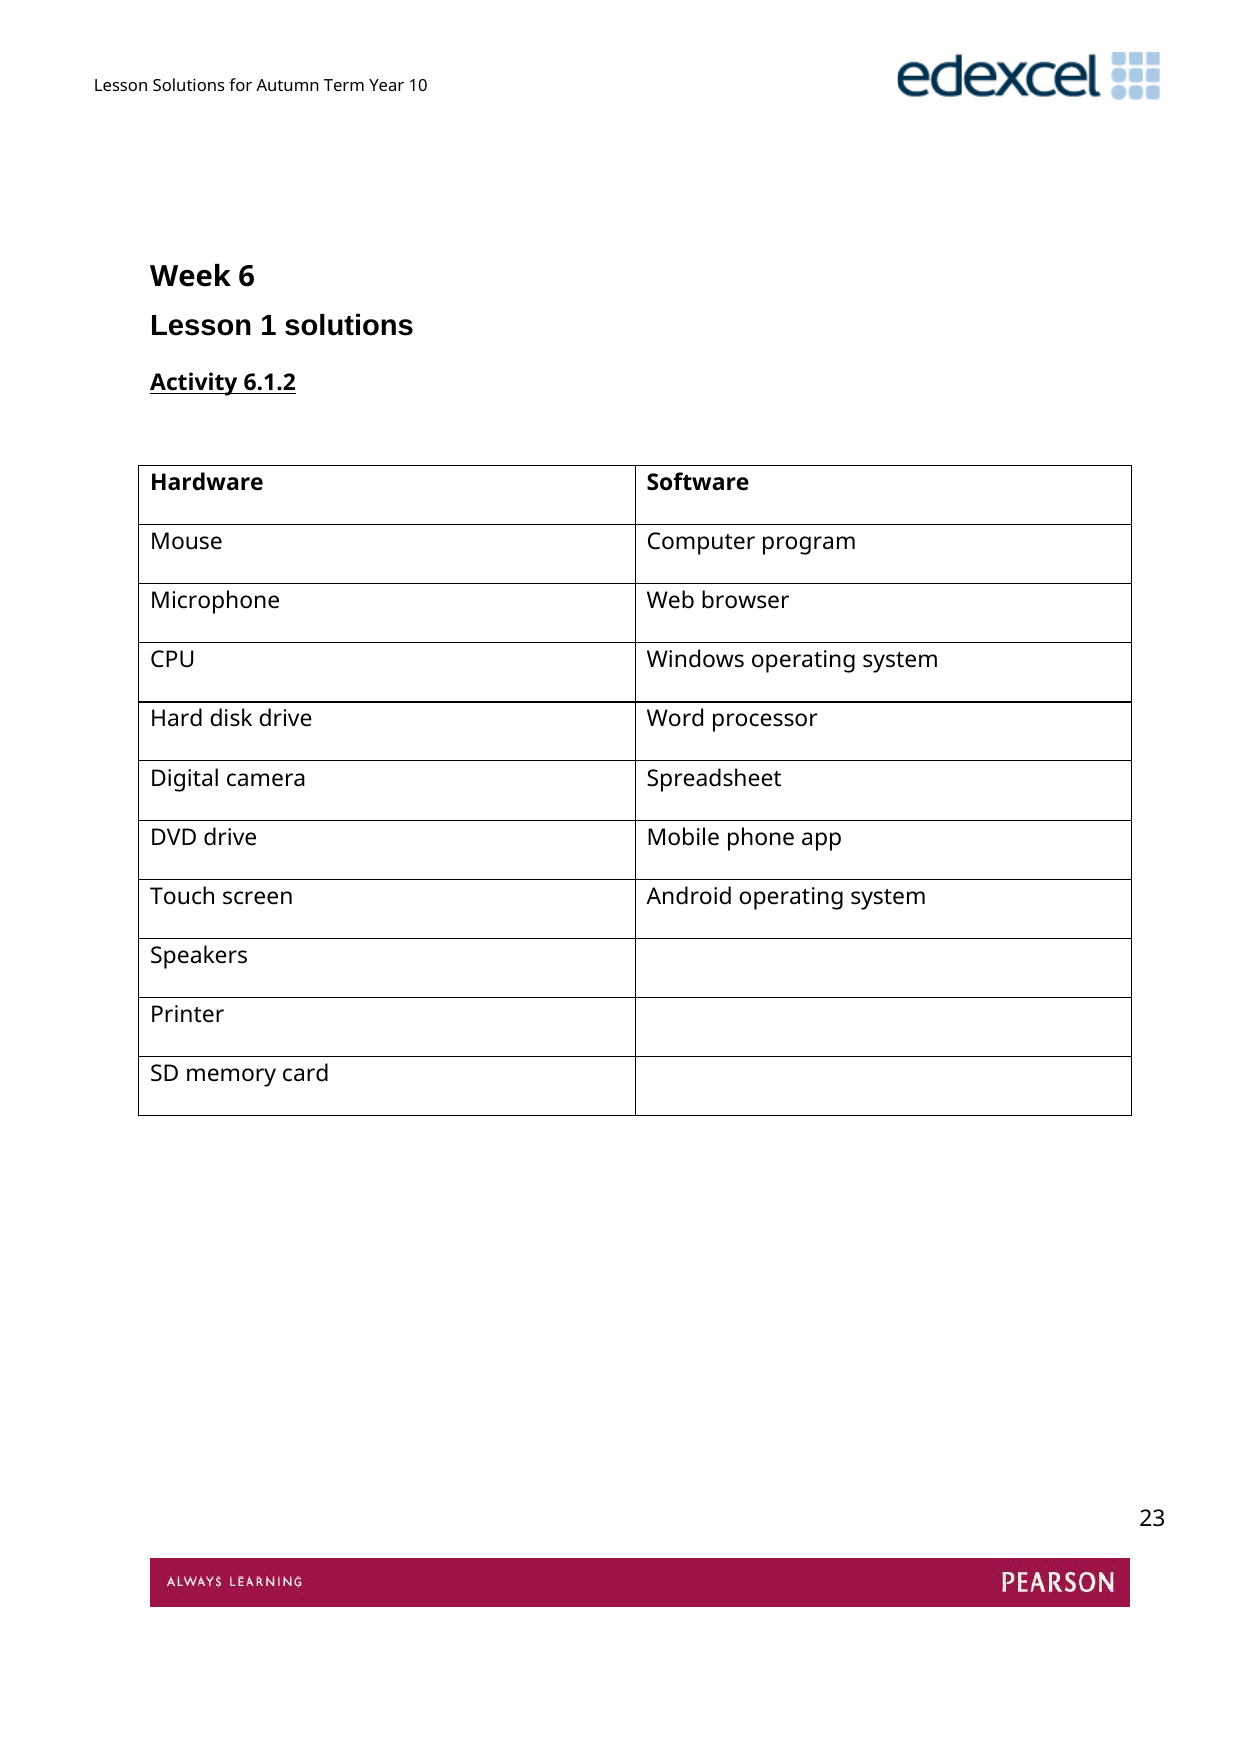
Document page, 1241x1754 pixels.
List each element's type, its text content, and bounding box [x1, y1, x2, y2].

table_cell [636, 1057, 1131, 1115]
table_header Hardware [139, 466, 635, 524]
table_cell Touch screen [139, 880, 635, 938]
text Lesson 1 solutions [150, 308, 1165, 341]
table_cell [636, 939, 1131, 997]
picture [150, 1558, 1130, 1607]
table_cell Word processor [636, 703, 1131, 760]
table_cell Mouse [139, 525, 635, 583]
subtitle Week 6 [150, 256, 1165, 295]
subtitle Activity 6.1.2 [150, 366, 1165, 397]
table_cell Web browser [636, 584, 1131, 642]
picture [897, 52, 1160, 101]
table_cell DVD drive [139, 821, 635, 878]
table_cell Hard disk drive [139, 703, 635, 760]
table_cell CPU [139, 643, 635, 701]
table_cell Android operating system [636, 880, 1131, 938]
table_cell Microphone [139, 584, 635, 642]
table_cell Spreadsheet [636, 761, 1131, 819]
table_cell Windows operating system [636, 643, 1131, 701]
table_cell Computer program [636, 525, 1131, 583]
table_cell Printer [139, 998, 635, 1056]
table_header Software [636, 466, 1131, 524]
table_cell Mobile phone app [636, 821, 1131, 878]
table_cell [636, 998, 1131, 1056]
table_cell Digital camera [139, 761, 635, 819]
table_cell SD memory card [139, 1057, 635, 1115]
table_cell Speakers [139, 939, 635, 997]
